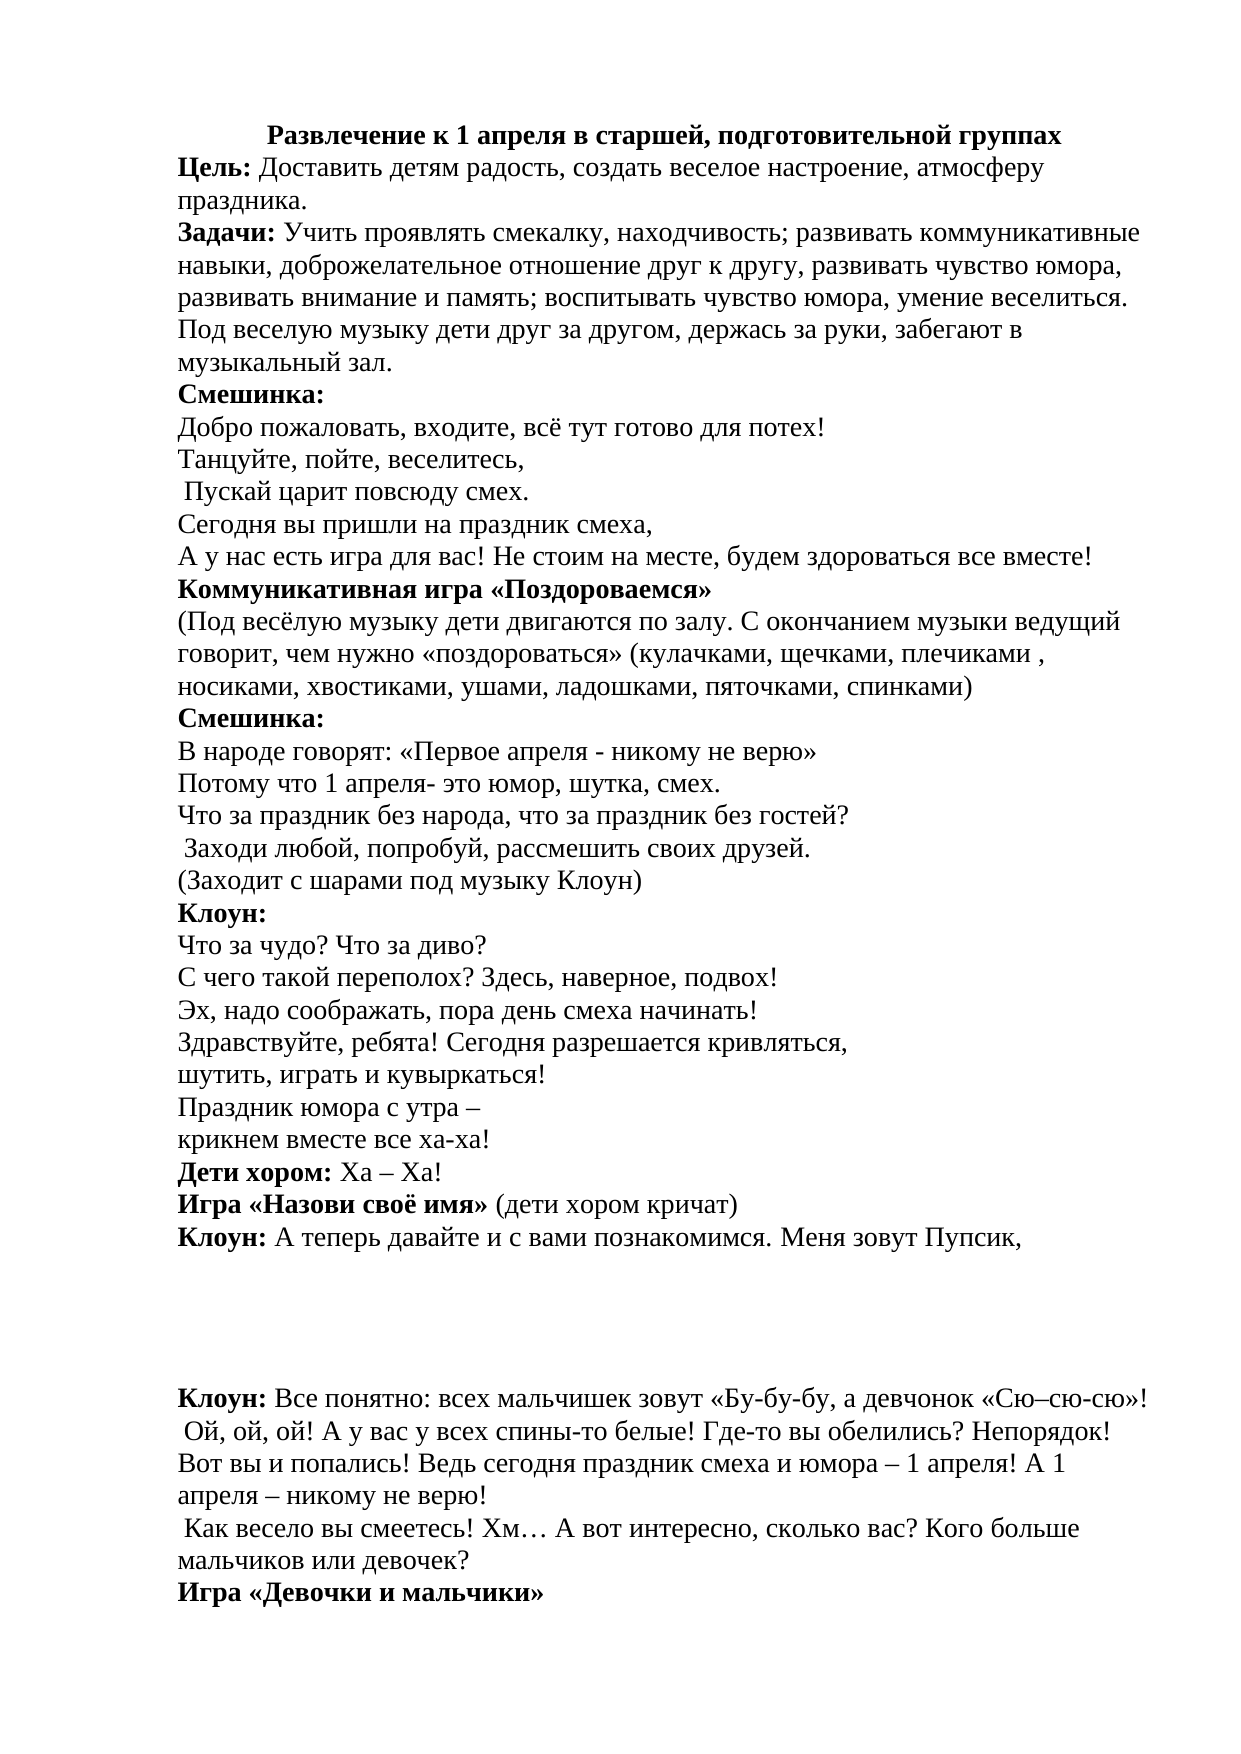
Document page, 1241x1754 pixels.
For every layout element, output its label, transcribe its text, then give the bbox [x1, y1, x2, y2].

text Пускай царит повсюду смех. [177, 474, 1152, 507]
text (Под весёлую музыку дети двигаются по залу. С окончанием музыки ведущий говорит, чем нужно «поздороваться» (кулачками, щечками, плечиками , носиками, хвостиками, ушами, ладошками, пяточками, спинками) [177, 604, 1152, 701]
text Задачи: Учить проявлять смекалку, находчивость; развивать коммуникативные навыки, доброжелательное отношение друг к другу, развивать чувство юмора, развивать внимание и память; воспитывать чувство юмора, умение веселиться. [177, 215, 1152, 312]
text Клоун: [177, 896, 1152, 928]
text Дети хором: Ха – Ха! [177, 1155, 1152, 1187]
text Сегодня вы пришли на праздник смеха, [177, 507, 1152, 539]
text Заходи любой, попробуй, рассмешить своих друзей. [177, 831, 1152, 863]
text В народе говорят: «Первое апреля - никому не верю» [177, 734, 1152, 766]
text Коммуникативная игра «Поздороваемся» [177, 572, 1152, 604]
text Ой, ой, ой! А у вас у всех спины-то белые! Где-то вы обелились? Непорядок! [177, 1413, 1152, 1446]
text Здравствуйте, ребята! Сегодня разрешается кривляться, [177, 1025, 1152, 1058]
text крикнем вместе все ха-ха! [177, 1122, 1152, 1155]
text Смешинка: [177, 377, 1152, 410]
text Что за чудо? Что за диво? [177, 928, 1152, 960]
text Праздник юмора с утра – [177, 1090, 1152, 1122]
text Эх, надо соображать, пора день смеха начинать! [177, 993, 1152, 1025]
text Танцуйте, пойте, веселитесь, [177, 442, 1152, 474]
text Что за праздник без народа, что за праздник без гостей? [177, 798, 1152, 831]
text Клоун: А теперь давайте и с вами познакомимся. Меня зовут Пупсик, [177, 1219, 1152, 1252]
text А у нас есть игра для вас! Не стоим на месте, будем здороваться все вместе! [177, 539, 1152, 572]
text Смешинка: [177, 701, 1152, 734]
text Вот вы и попались! Ведь сегодня праздник смеха и юмора – 1 апреля! А 1 апреля – никому не верю! [177, 1446, 1152, 1511]
text Игра «Девочки и мальчики» [177, 1576, 1152, 1608]
text Добро пожаловать, входите, всё тут готово для потех! [177, 410, 1152, 442]
text шутить, играть и кувыркаться! [177, 1058, 1152, 1090]
text Потому что 1 апреля- это юмор, шутка, смех. [177, 766, 1152, 798]
text Цель: Доставить детям радость, создать веселое настроение, атмосферу праздника. [177, 151, 1152, 215]
text Игра «Назови своё имя» (дети хором кричат) [177, 1187, 1152, 1219]
text Развлечение к 1 апреля в старшей, подготовительной группах [177, 118, 1152, 151]
text Как весело вы смеетесь! Хм… А вот интересно, сколько вас? Кого больше мальчиков или девочек? [177, 1511, 1152, 1576]
text (Заходит с шарами под музыку Клоун) [177, 863, 1152, 896]
text С чего такой переполох? Здесь, наверное, подвох! [177, 960, 1152, 993]
text Под веселую музыку дети друг за другом, держась за руки, забегают в музыкальный зал. [177, 312, 1152, 377]
text Клоун: Все понятно: всех мальчишек зовут «Бу-бу-бу, а девчонок «Сю–сю-сю»! [177, 1381, 1152, 1413]
